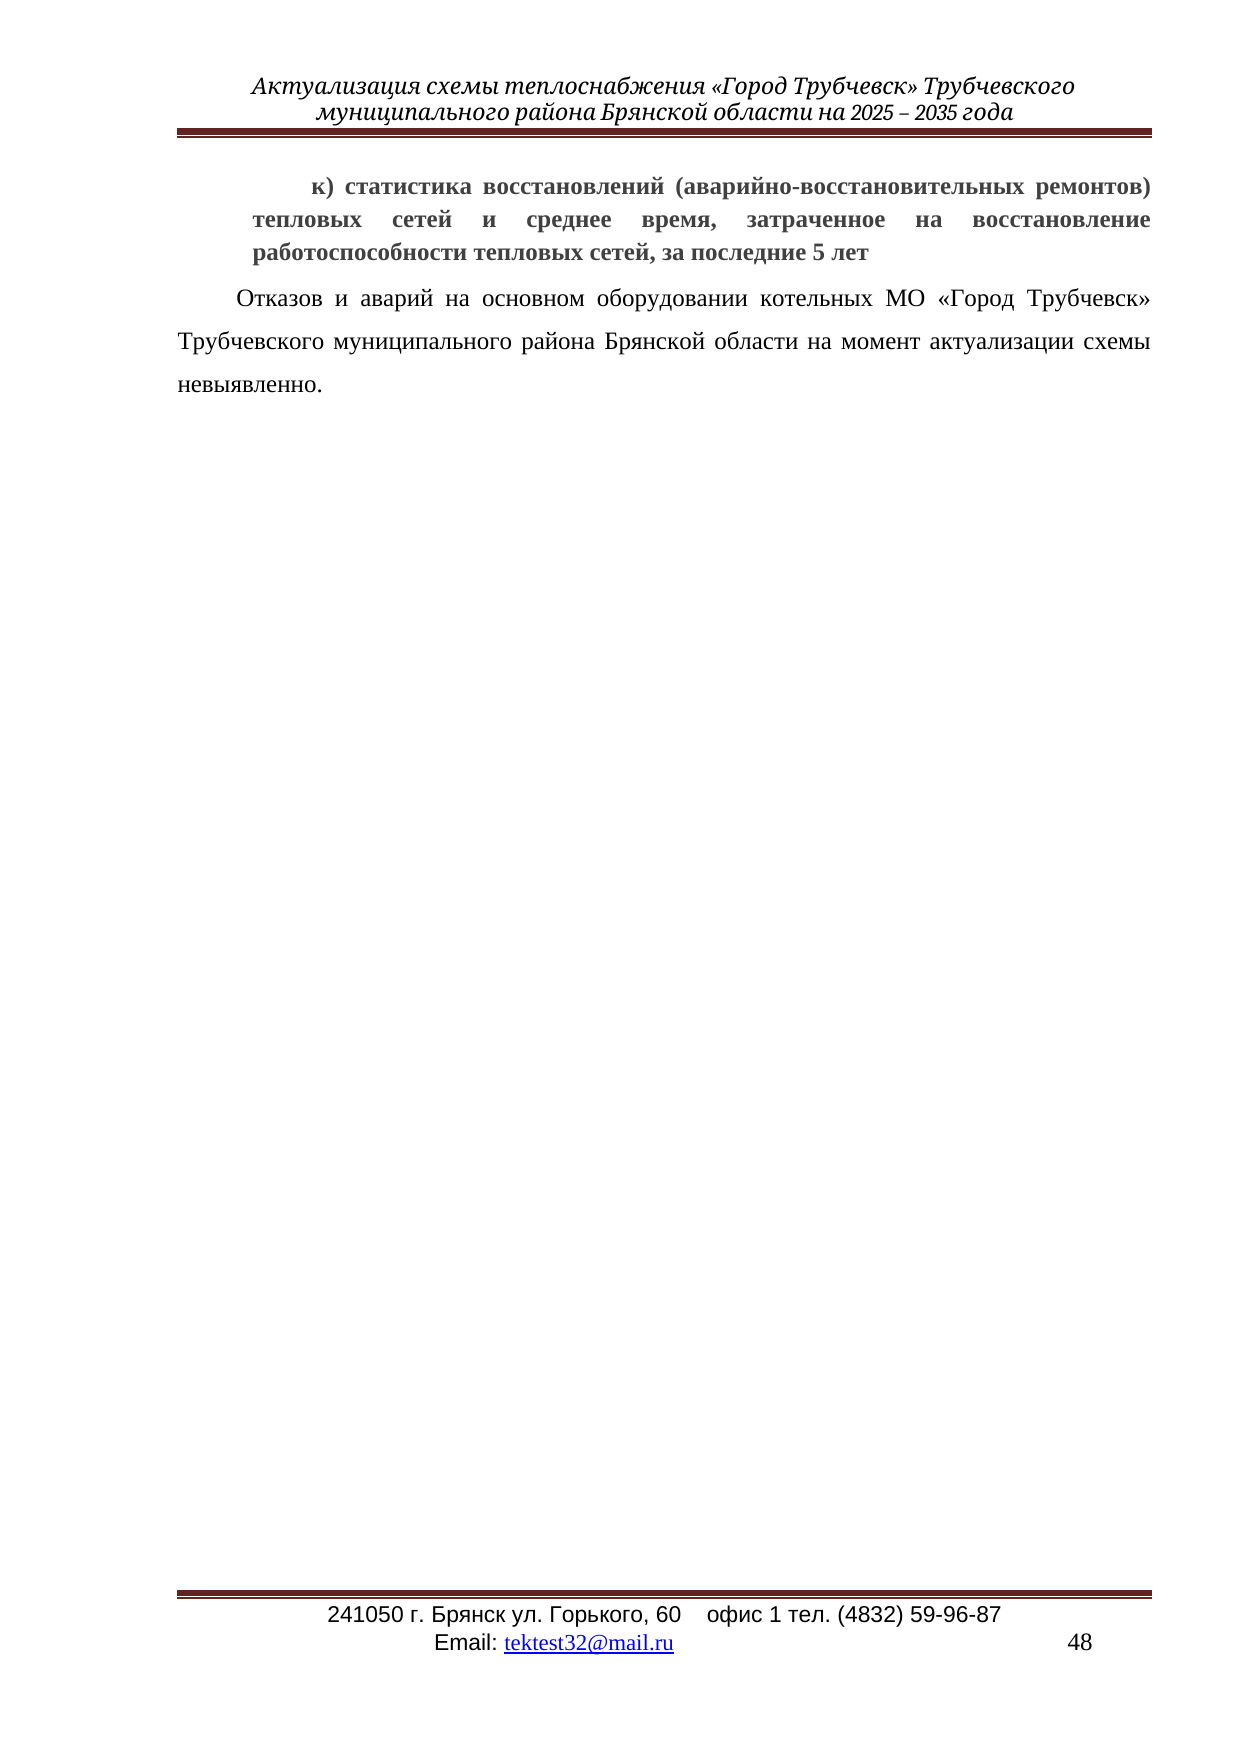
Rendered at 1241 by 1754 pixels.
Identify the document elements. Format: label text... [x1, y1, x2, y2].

subtitle к) статистика восстановлений (аварийно-восстановительных ремонтов) тепловых сетей и среднее время, затраченное на восстановление работоспособности тепловых сетей, за последние 5 лет [252, 171, 1152, 266]
list Отказов и аварий на основном оборудовании котельных МО «Город Трубчевск» Трубчевского муниципального района Брянской области на момент актуализации схемы невыявленно. [177, 283, 1152, 398]
